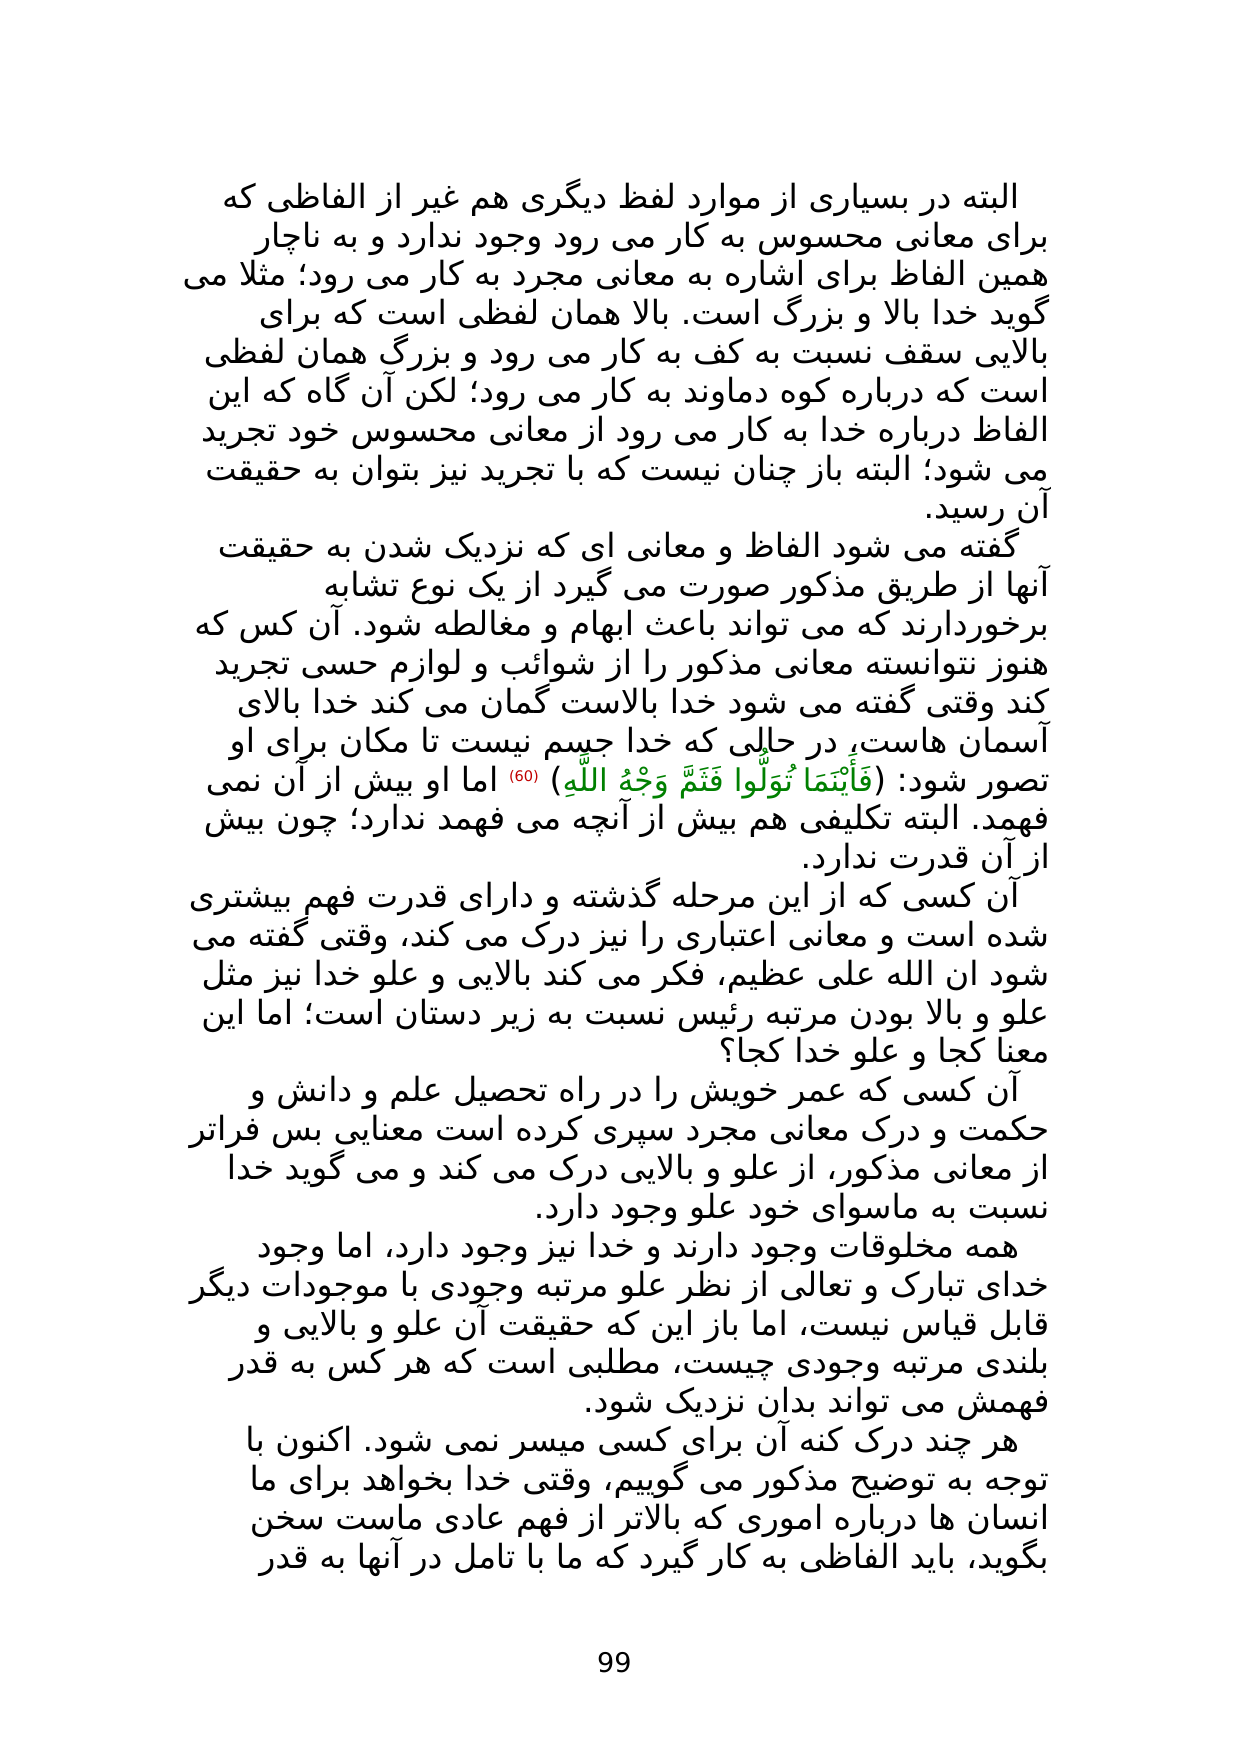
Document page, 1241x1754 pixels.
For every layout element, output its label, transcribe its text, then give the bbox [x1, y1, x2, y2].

text آن کسى که عمر خويش را در راه تحصيل علم و دانش و حکمت و درک معانى مجرد سپرى کرده است معنايى بس فراتر از معانى مذکور، از علو و بالايى درک مى کند و مى گويد خدا نسبت به ماسواى خود علو وجود دارد. [178, 1071, 1050, 1226]
text گفته مى شود الفاظ و معانى اى که نزديک شدن به حقيقت آنها از طريق مذکور صورت مى گيرد از يک نوع تشابه برخوردارند که مى تواند باعث ابهام و مغالطه شود. آن کس که هنوز نتوانسته معانى مذکور را از شوائب و لوازم حسى تجريد کند وقتى گفته مى شود خدا بالاست گمان مى کند خدا بالاى آسمان هاست، در حالى که خدا جسم نيست تا مکان براى او تصور شود: (فَأَيْنَمَا تُوَلُّوا فَثَمَّ وَجْهُ اللَّهِ) (60) اما او بيش از آن نمى فهمد. البته تکليفى هم بيش از آنچه مى فهمد ندارد؛ چون بيش از آن قدرت ندارد. [178, 527, 1050, 877]
text آن کسى که از اين مرحله گذشته و داراى قدرت فهم بيشترى شده است و معانى اعتبارى را نيز درک مى کند، وقتى گفته مى شود ان الله على عظيم، فکر مى کند بالايى و علو خدا نيز مثل علو و بالا بودن مرتبه رئيس نسبت به زير دستان است؛ اما اين معنا کجا و علو خدا کجا؟ [178, 877, 1050, 1071]
text همه مخلوقات وجود دارند و خدا نيز وجود دارد، اما وجود خداى تبارک و تعالى از نظر علو مرتبه وجودى با موجودات ديگر قابل قياس نيست، اما باز اين که حقيقت آن علو و بالايى و بلندى مرتبه وجودى چيست، مطلبى است که هر کس به قدر فهمش مى تواند بدان نزديک شود. [178, 1226, 1050, 1421]
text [178, 1421, 1050, 1576]
text البته در بسيارى از موارد لفظ ديگرى هم غير از الفاظى که براى معانى محسوس به کار مى رود وجود ندارد و به ناچار همين الفاظ براى اشاره به معانى مجرد به کار مى رود؛ مثلا مى گويد خدا بالا و بزرگ است. بالا همان لفظى است که براى بالايى سقف نسبت به کف به کار مى رود و بزرگ همان لفظى است که درباره کوه دماوند به کار مى رود؛ لکن آن گاه که اين الفاظ درباره خدا به کار مى رود از معانى محسوس خود تجريد مى شود؛ البته باز چنان نيست که با تجريد نيز بتوان به حقيقت آن رسيد. [178, 177, 1050, 527]
